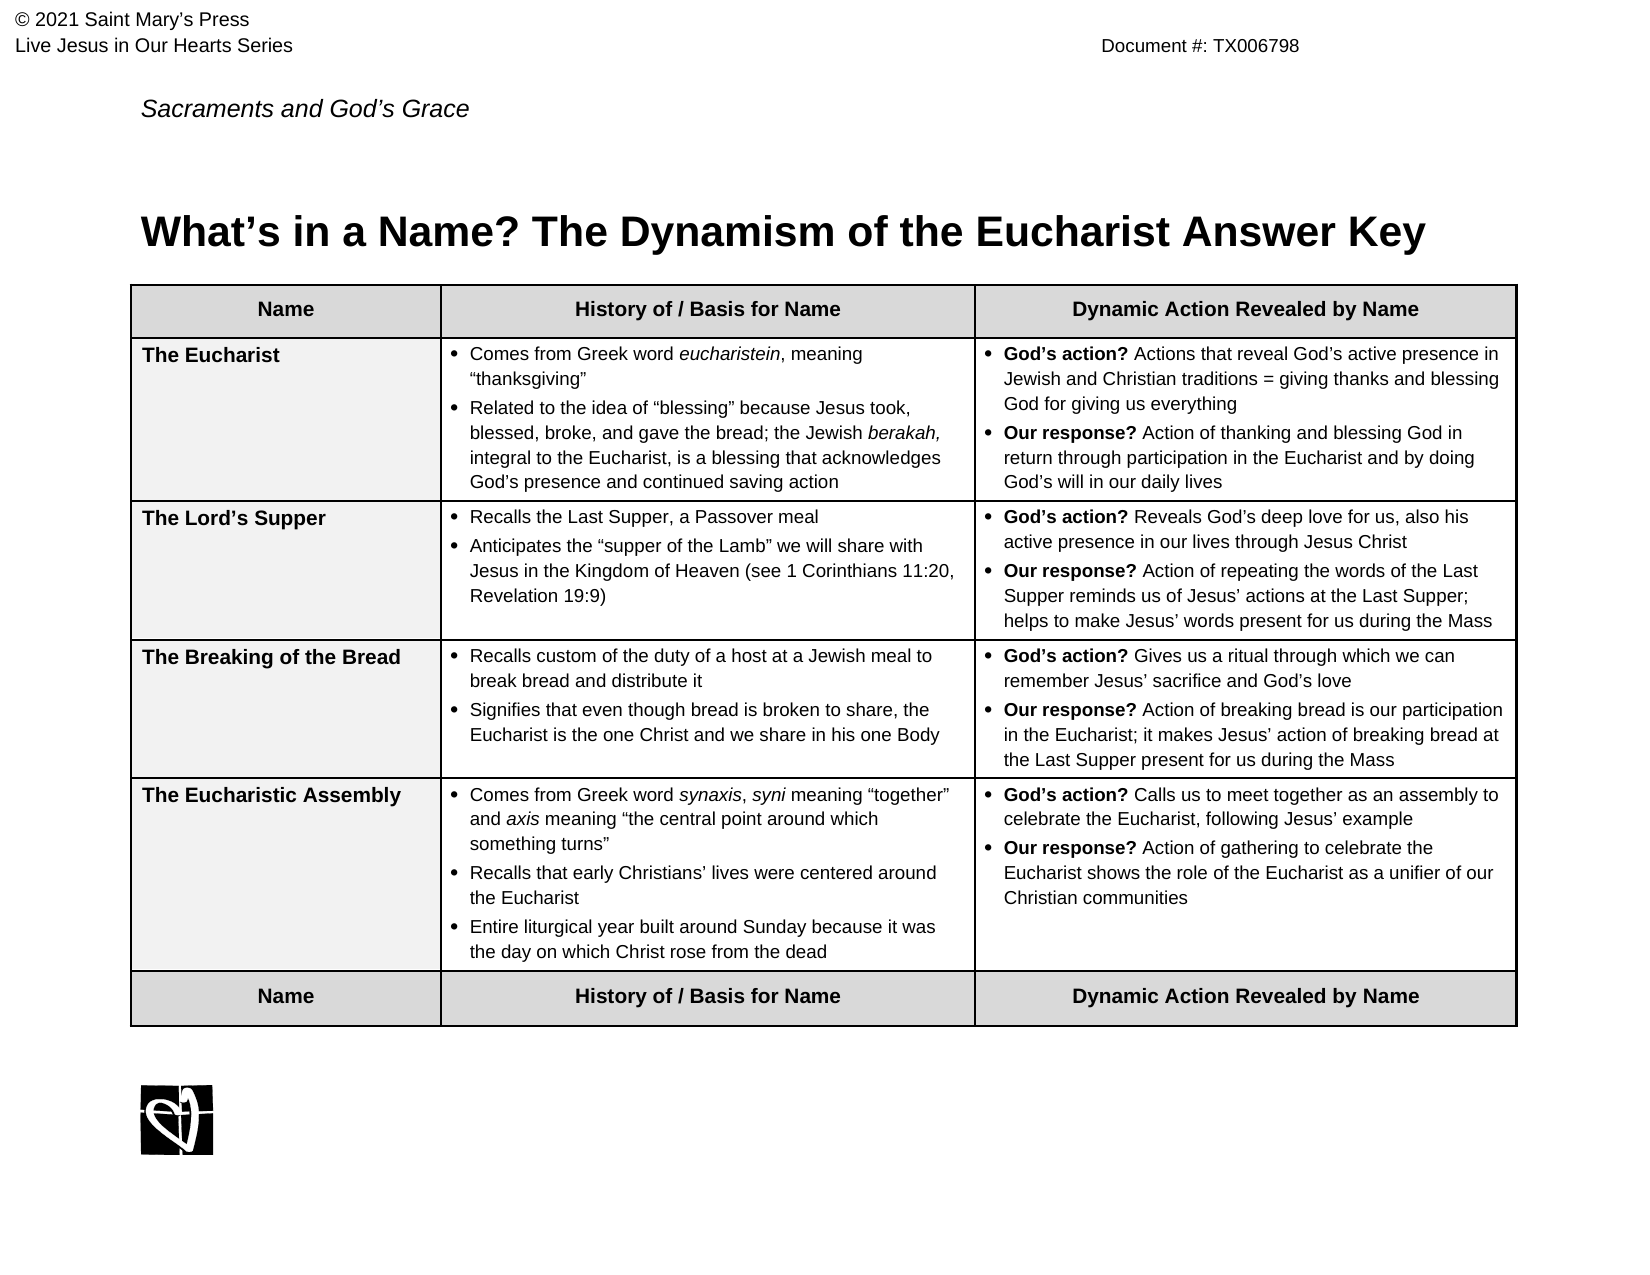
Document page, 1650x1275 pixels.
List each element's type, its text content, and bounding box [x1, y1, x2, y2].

table_header Dynamic Action Revealed by Name [976, 286, 1515, 337]
table_cell The Breaking of the Bread [132, 641, 440, 777]
table_cell Name [132, 972, 440, 1025]
table_cell God’s action? Reveals God’s deep love for us, also his active presence in our lives through Jesus Christ Our response? Action of repeating the words of the Last Supper reminds us of Jesus’ actions at the Last Supper; helps to make Jesus’ words present for us during the Mass [976, 502, 1515, 638]
table_cell The Eucharistic Assembly [132, 779, 440, 969]
table_cell God’s action? Calls us to meet together as an assembly to celebrate the Eucharist, following Jesus’ example Our response? Action of gathering to celebrate the Eucharist shows the role of the Eucharist as a unifier of our Christian communities [976, 779, 1515, 969]
text What’s in a Name? The Dynamism of the Eucharist Answer Key [141, 206, 1528, 255]
table_cell Recalls custom of the duty of a host at a Jewish meal to break bread and distribute it Signifies that even though bread is broken to share, the Eucharist is the one Christ and we share in his one Body [442, 641, 974, 777]
table_cell God’s action? Actions that reveal God’s active presence in Jewish and Christian traditions = giving thanks and blessing God for giving us everything Our response? Action of thanking and blessing God in return through participation in the Eucharist and by doing God’s will in our daily lives [976, 339, 1515, 500]
table_cell Dynamic Action Revealed by Name [976, 972, 1515, 1025]
table_cell Recalls the Last Supper, a Passover meal Anticipates the “supper of the Lamb” we will share with Jesus in the Kingdom of Heaven (see 1 Corinthians 11:20, Revelation 19:9) [442, 502, 974, 638]
table_header Name [132, 286, 440, 337]
table_cell Comes from Greek word synaxis, syni meaning “together” and axis meaning “the central point around which something turns” Recalls that early Christians’ lives were centered around the Eucharist Entire liturgical year built around Sunday because it was the day on which Christ rose from the dead [442, 779, 974, 969]
table_cell The Lord’s Supper [132, 502, 440, 638]
table_cell Comes from Greek word eucharistein, meaning “thanksgiving” Related to the idea of “blessing” because Jesus took, blessed, broke, and gave the bread; the Jewish berakah, integral to the Eucharist, is a blessing that acknowledges God’s presence and continued saving action [442, 339, 974, 500]
table_header History of / Basis for Name [442, 286, 974, 337]
table_cell The Eucharist [132, 339, 440, 500]
table_cell God’s action? Gives us a ritual through which we can remember Jesus’ sacrifice and God’s love Our response? Action of breaking bread is our participation in the Eucharist; it makes Jesus’ action of breaking bread at the Last Supper present for us during the Mass [976, 641, 1515, 777]
table_cell History of / Basis for Name [442, 972, 974, 1025]
